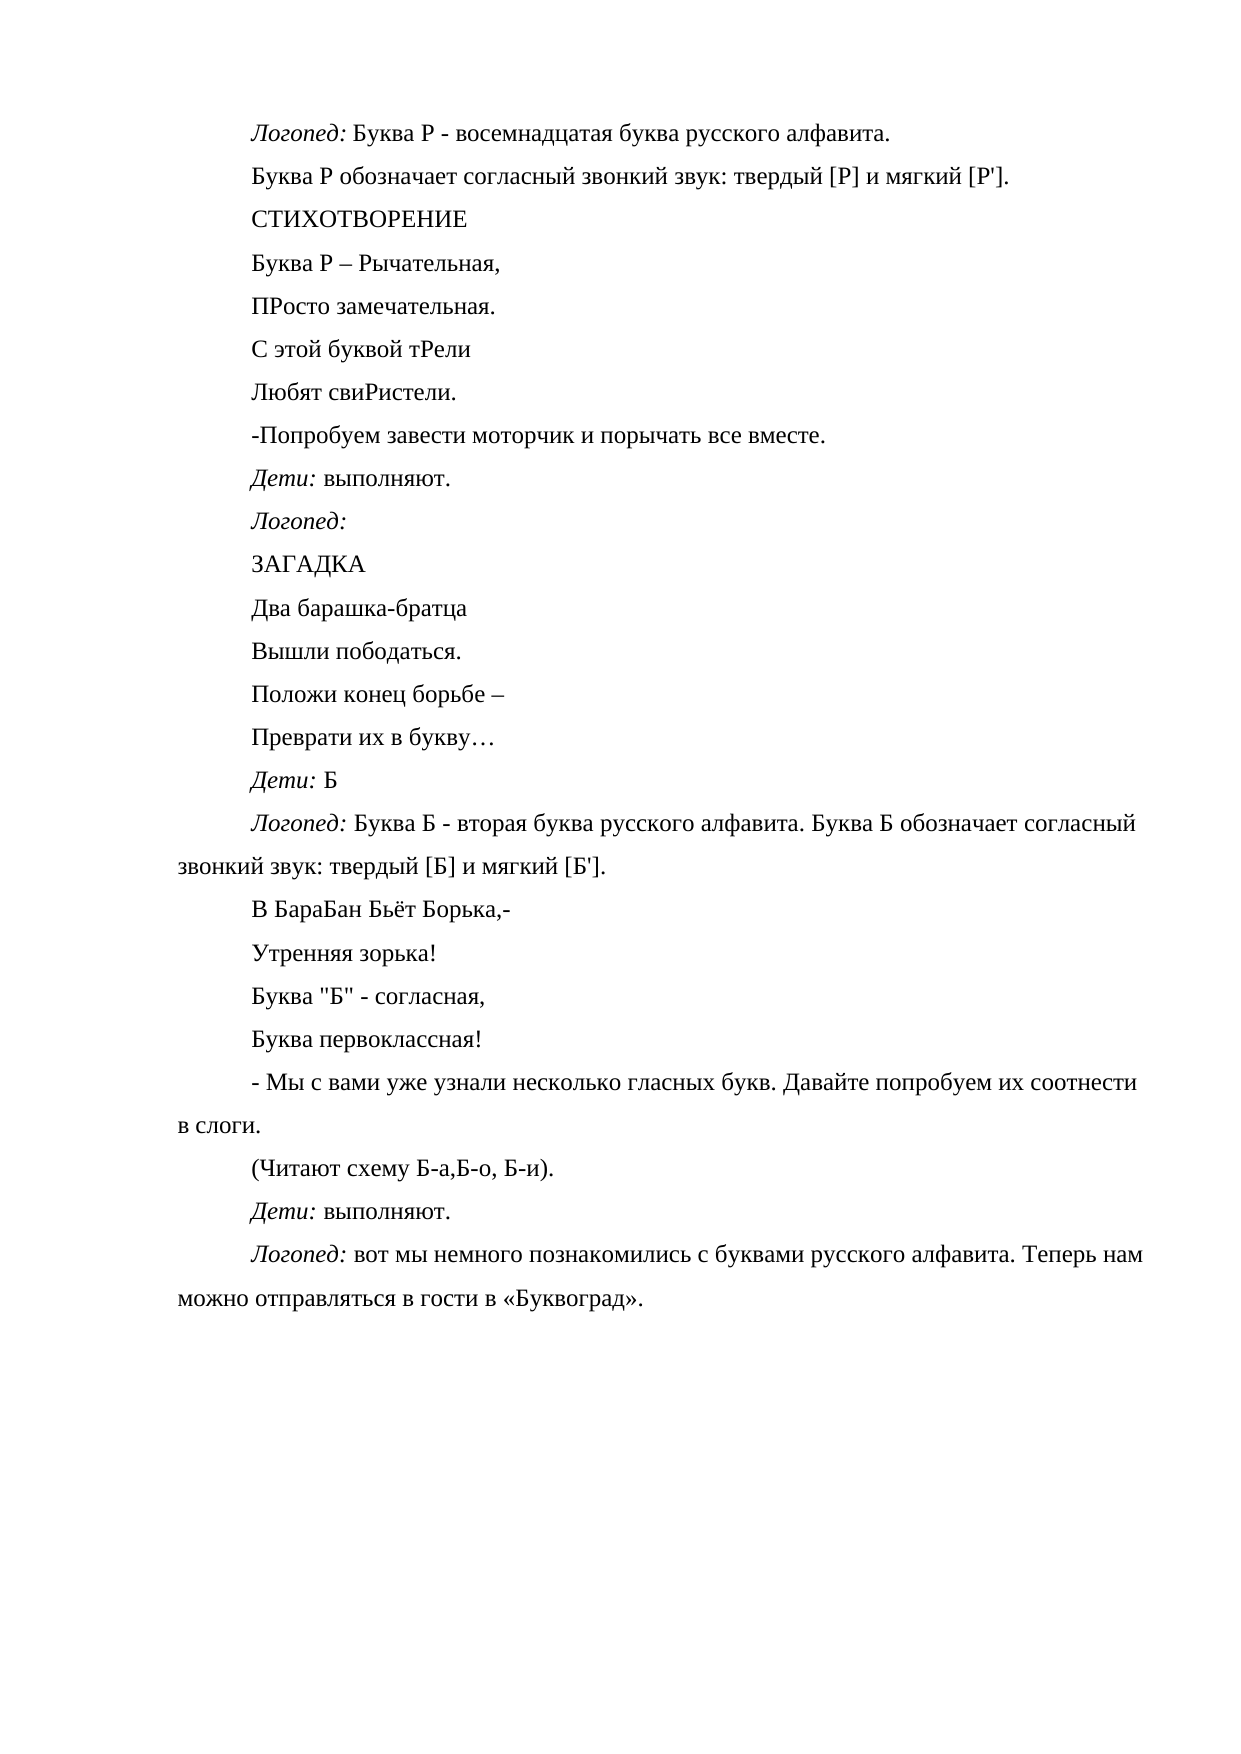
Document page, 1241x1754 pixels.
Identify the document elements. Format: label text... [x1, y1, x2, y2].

text Буква Р обозначает согласный звонкий звук: твердый [Р] и мягкий [Р']. [177, 161, 1152, 190]
text Дети: выполняют. [177, 463, 1152, 492]
text СТИХОТВОРЕНИЕ [177, 204, 1152, 233]
text Буква "Б" - согласная, [177, 981, 1152, 1009]
text -Попробуем завести моторчик и порычать все вместе. [177, 420, 1152, 449]
text (Читают схему Б-а,Б-о, Б-и). [177, 1153, 1152, 1182]
text ПРосто замечательная. [177, 291, 1152, 319]
text ЗАГАДКА [177, 549, 1152, 578]
text Логопед: вот мы немного познакомились с буквами русского алфавита. Теперь нам можно отправляться в гости в «Буквоград». [177, 1239, 1152, 1311]
text Вышли пободаться. [177, 636, 1152, 664]
text Логопед: Буква Р - восемнадцатая буква русского алфавита. [177, 118, 1152, 147]
text С этой буквой тРели [177, 334, 1152, 363]
text Дети: выполняют. [177, 1196, 1152, 1225]
text Утренняя зорька! [177, 938, 1152, 966]
text - Мы с вами уже узнали несколько гласных букв. Давайте попробуем их соотнести в слоги. [177, 1067, 1152, 1139]
text Любят свиРистели. [177, 377, 1152, 406]
text Дети: Б [177, 765, 1152, 794]
text Логопед: [177, 506, 1152, 535]
text Буква Р – Рычательная, [177, 248, 1152, 276]
text В БараБан Бьёт Борька,- [177, 894, 1152, 923]
text Два барашка-братца [177, 593, 1152, 621]
text Буква первоклассная! [177, 1024, 1152, 1053]
text Положи конец борьбе – [177, 679, 1152, 708]
text Преврати их в букву… [177, 722, 1152, 751]
text Логопед: Буква Б - вторая буква русского алфавита. Буква Б обозначает согласный звонкий звук: твердый [Б] и мягкий [Б']. [177, 808, 1152, 880]
